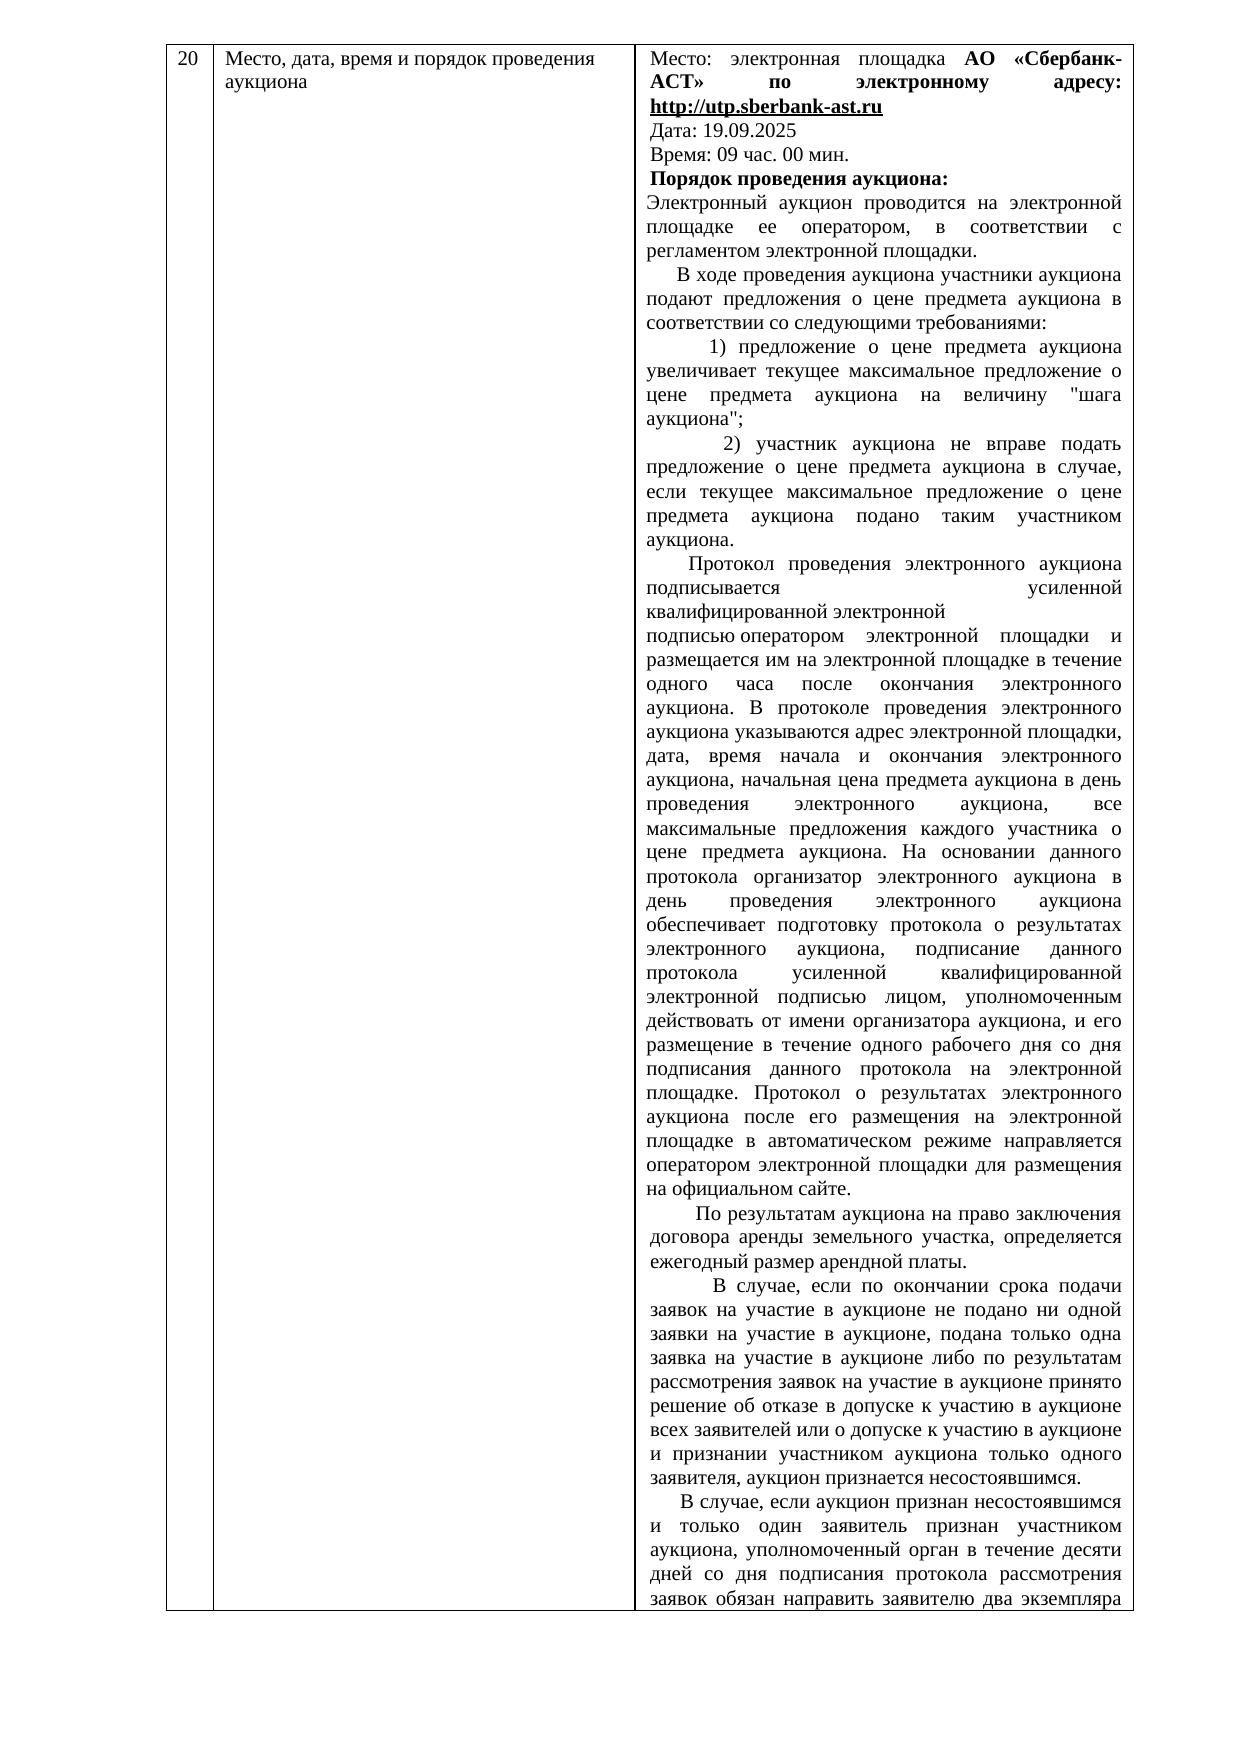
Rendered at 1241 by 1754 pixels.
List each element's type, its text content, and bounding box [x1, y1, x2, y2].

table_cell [636, 45, 1133, 1609]
table_cell 20 [167, 45, 213, 1609]
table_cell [214, 45, 634, 1609]
